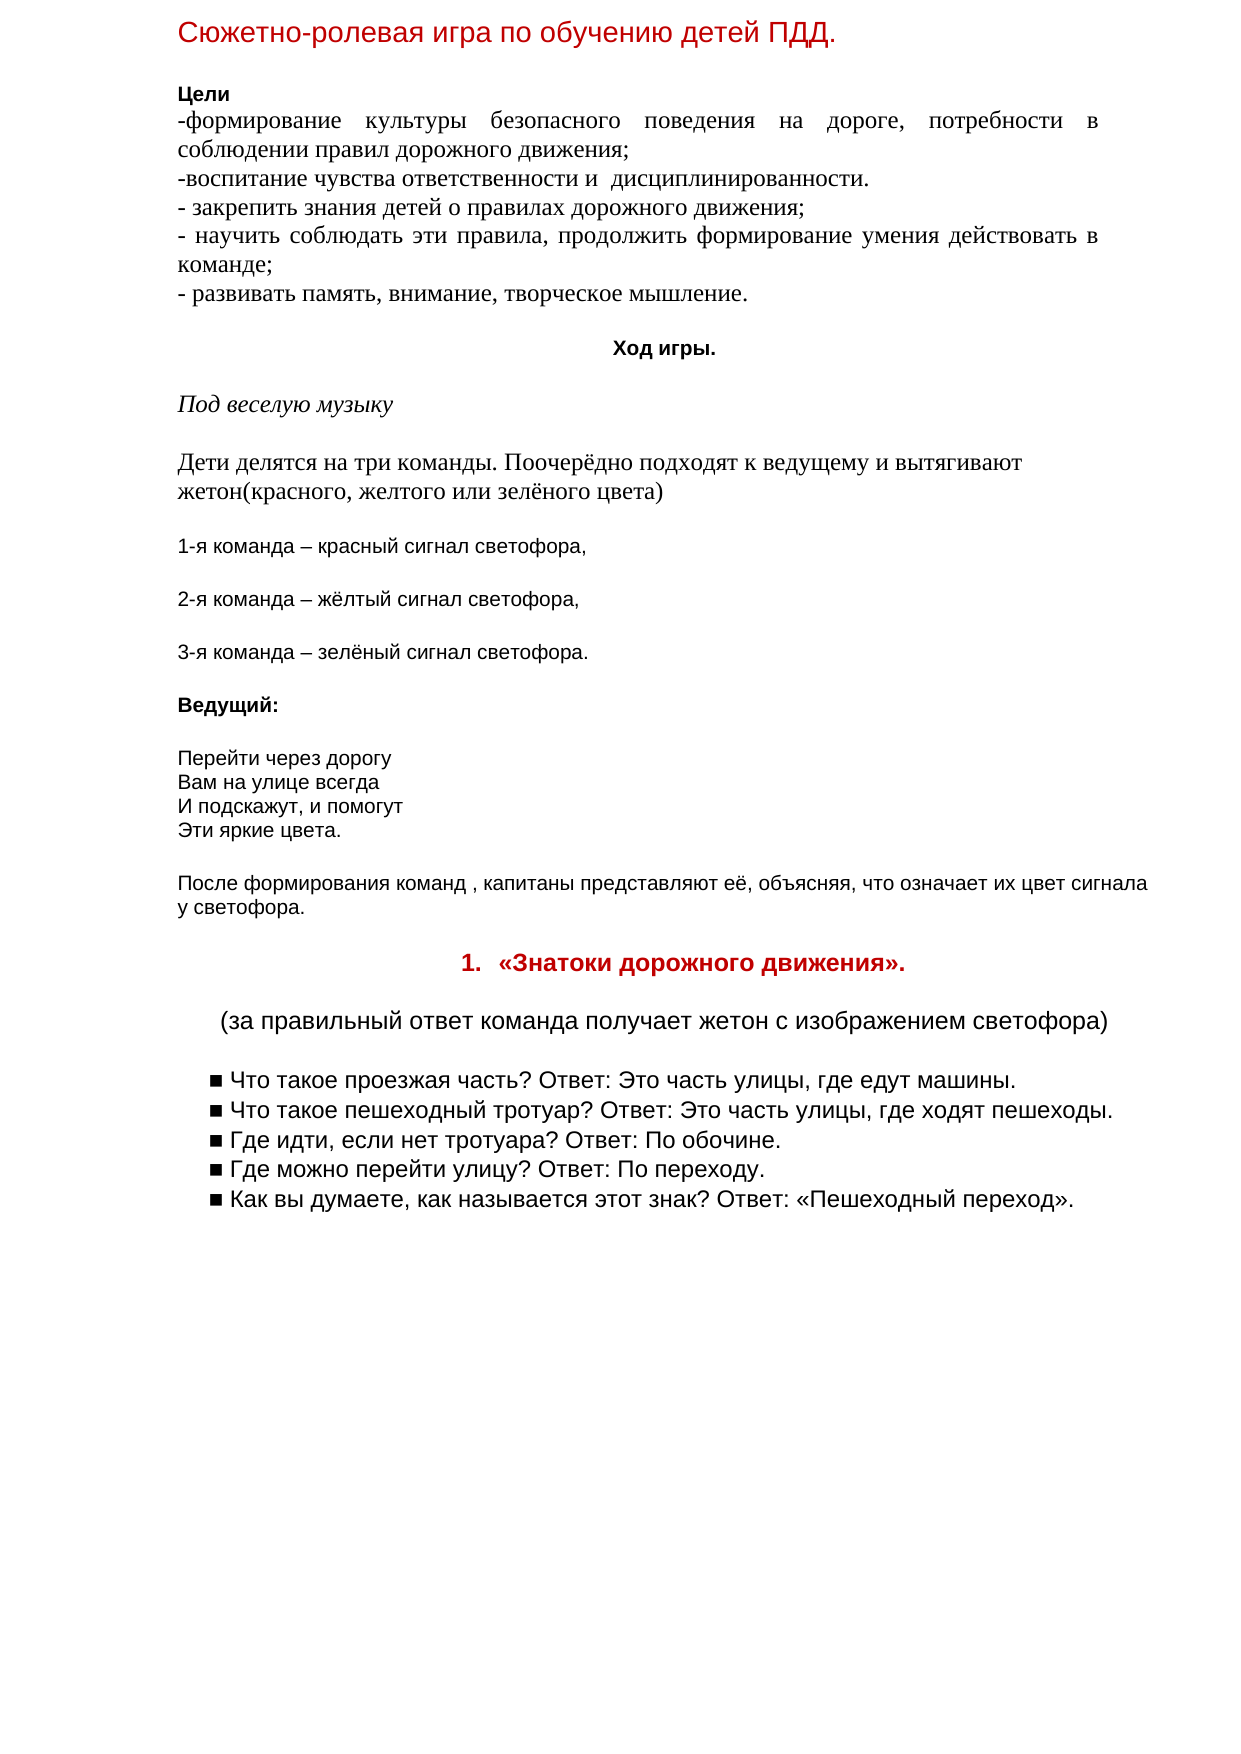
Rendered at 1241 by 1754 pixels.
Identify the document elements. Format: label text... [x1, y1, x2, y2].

text ■ Как вы думаете, как называется этот знак? Ответ: «Пешеходный переход». [177, 1183, 1152, 1213]
text - научить соблюдать эти правила, продолжить формирование умения действовать в команде; [177, 221, 1099, 278]
text Цели [177, 77, 1099, 106]
text ■ Где идти, если нет тротуара? Ответ: По обочине. [177, 1123, 1152, 1153]
text - развивать память, внимание, творческое мышление. [177, 278, 1099, 307]
text ■ Что такое проезжая часть? Ответ: Это часть улицы, где едут машины. [177, 1064, 1152, 1094]
text После формирования команд , капитаны представляют её, объясняя, что означает их цвет сигнала у светофора. [177, 871, 1152, 919]
text -воспитание чувства ответственности и дисциплинированности. [177, 163, 1099, 192]
text Ход игры. [177, 336, 1152, 360]
text Сюжетно-ролевая игра по обучению детей ПДД. [177, 15, 1152, 48]
text ■ Где можно перейти улицу? Ответ: По переходу. [177, 1153, 1152, 1183]
text Перейти через дорогу Вам на улице всегда И подскажут, и помогут Эти яркие цвета. [177, 746, 1152, 842]
text 1-я команда – красный сигнал светофора, [177, 534, 1152, 558]
text ■ Что такое пешеходный тротуар? Ответ: Это часть улицы, где ходят пешеходы. [177, 1094, 1152, 1123]
text Дети делятся на три команды. Поочерёдно подходят к ведущему и вытягивают жетон(красного, желтого или зелёного цвета) [177, 447, 1152, 504]
text - закрепить знания детей о правилах дорожного движения; [177, 192, 1099, 221]
text Под веселую музыку [177, 389, 1152, 418]
text 3-я команда – зелёный сигнал светофора. [177, 640, 1152, 664]
text Ведущий: [177, 693, 1152, 717]
list «Знатоки дорожного движения». [215, 948, 1152, 977]
text (за правильный ответ команда получает жетон с изображением светофора) [177, 1006, 1152, 1035]
text -формирование культуры безопасного поведения на дороге, потребности в соблюдении правил дорожного движения; [177, 106, 1099, 163]
text 2-я команда – жёлтый сигнал светофора, [177, 587, 1152, 611]
